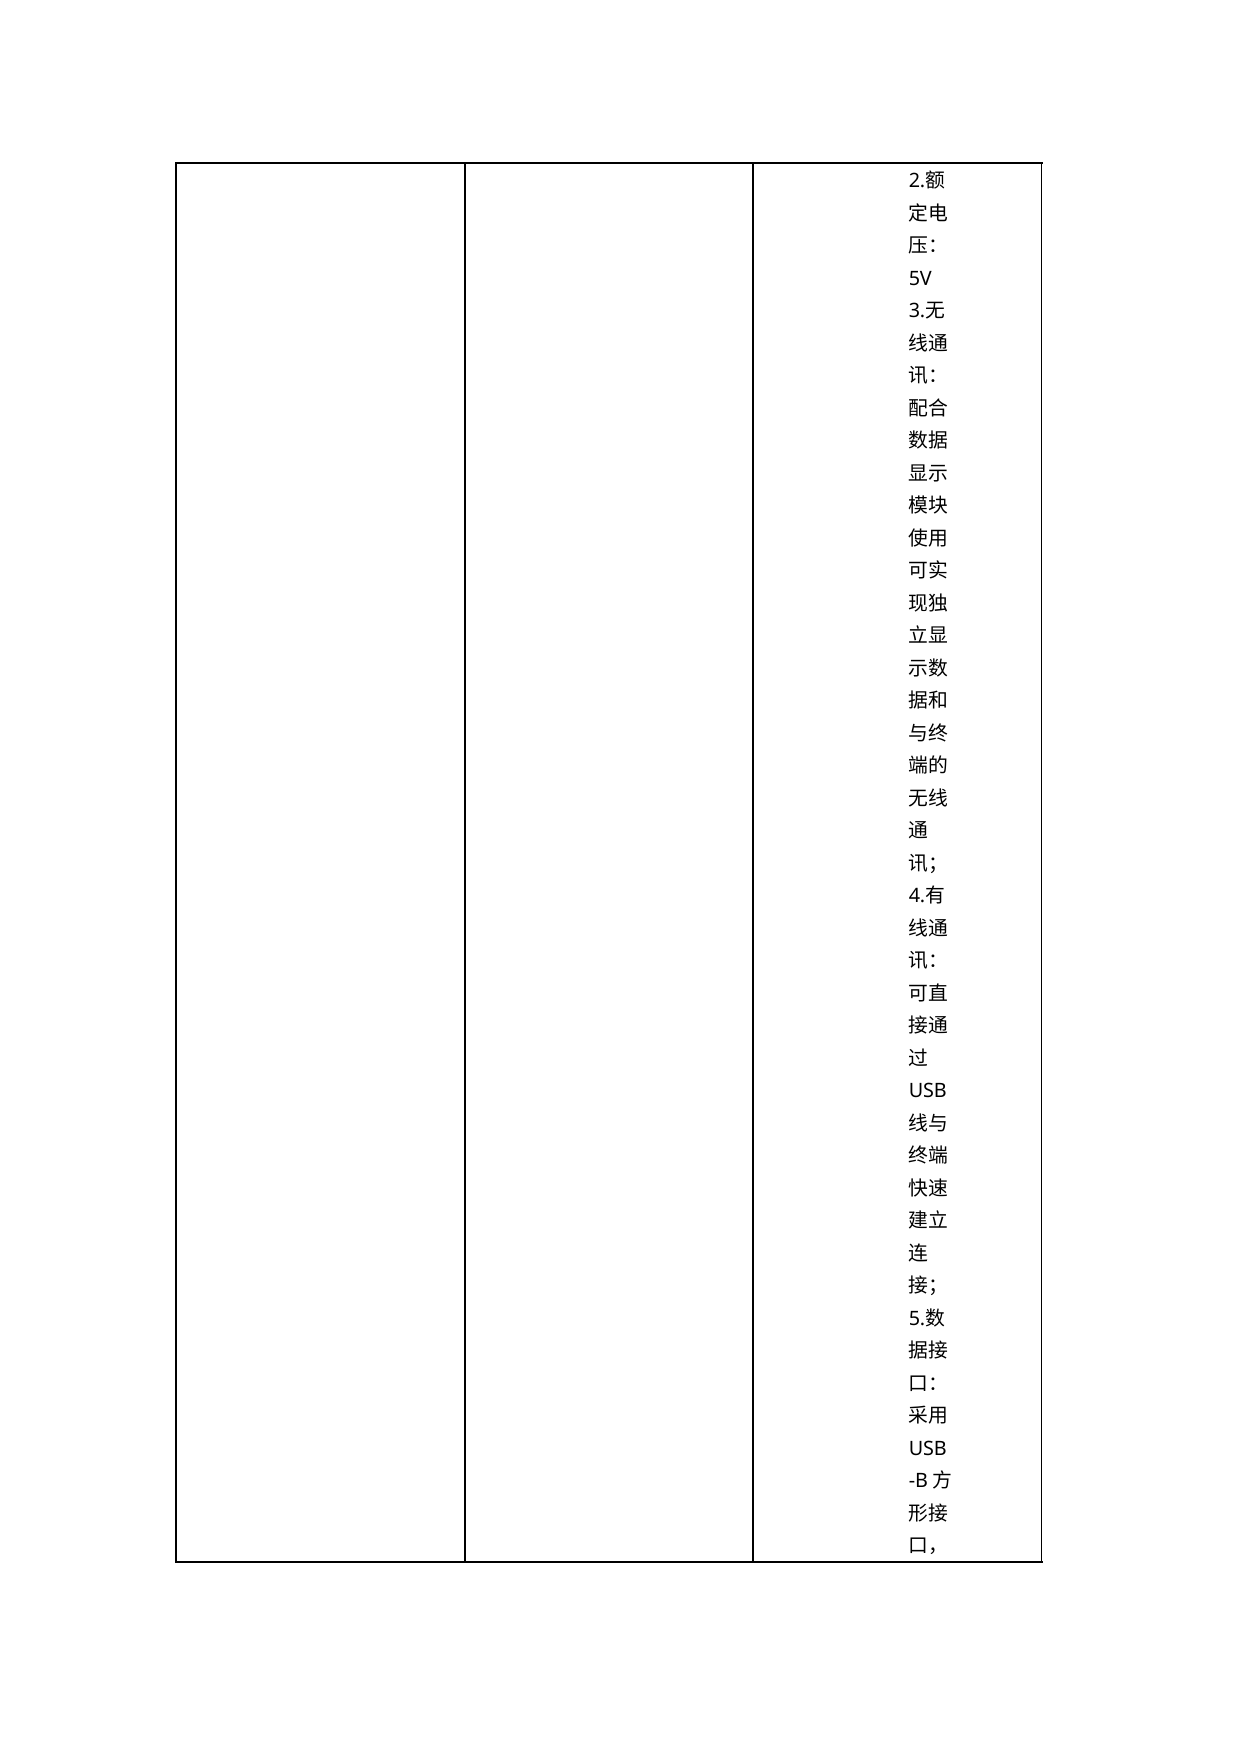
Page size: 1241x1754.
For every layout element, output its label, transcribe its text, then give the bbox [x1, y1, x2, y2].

table_cell [754, 164, 1041, 1561]
table_cell 1 [177, 164, 464, 1561]
table_cell [466, 164, 752, 1561]
